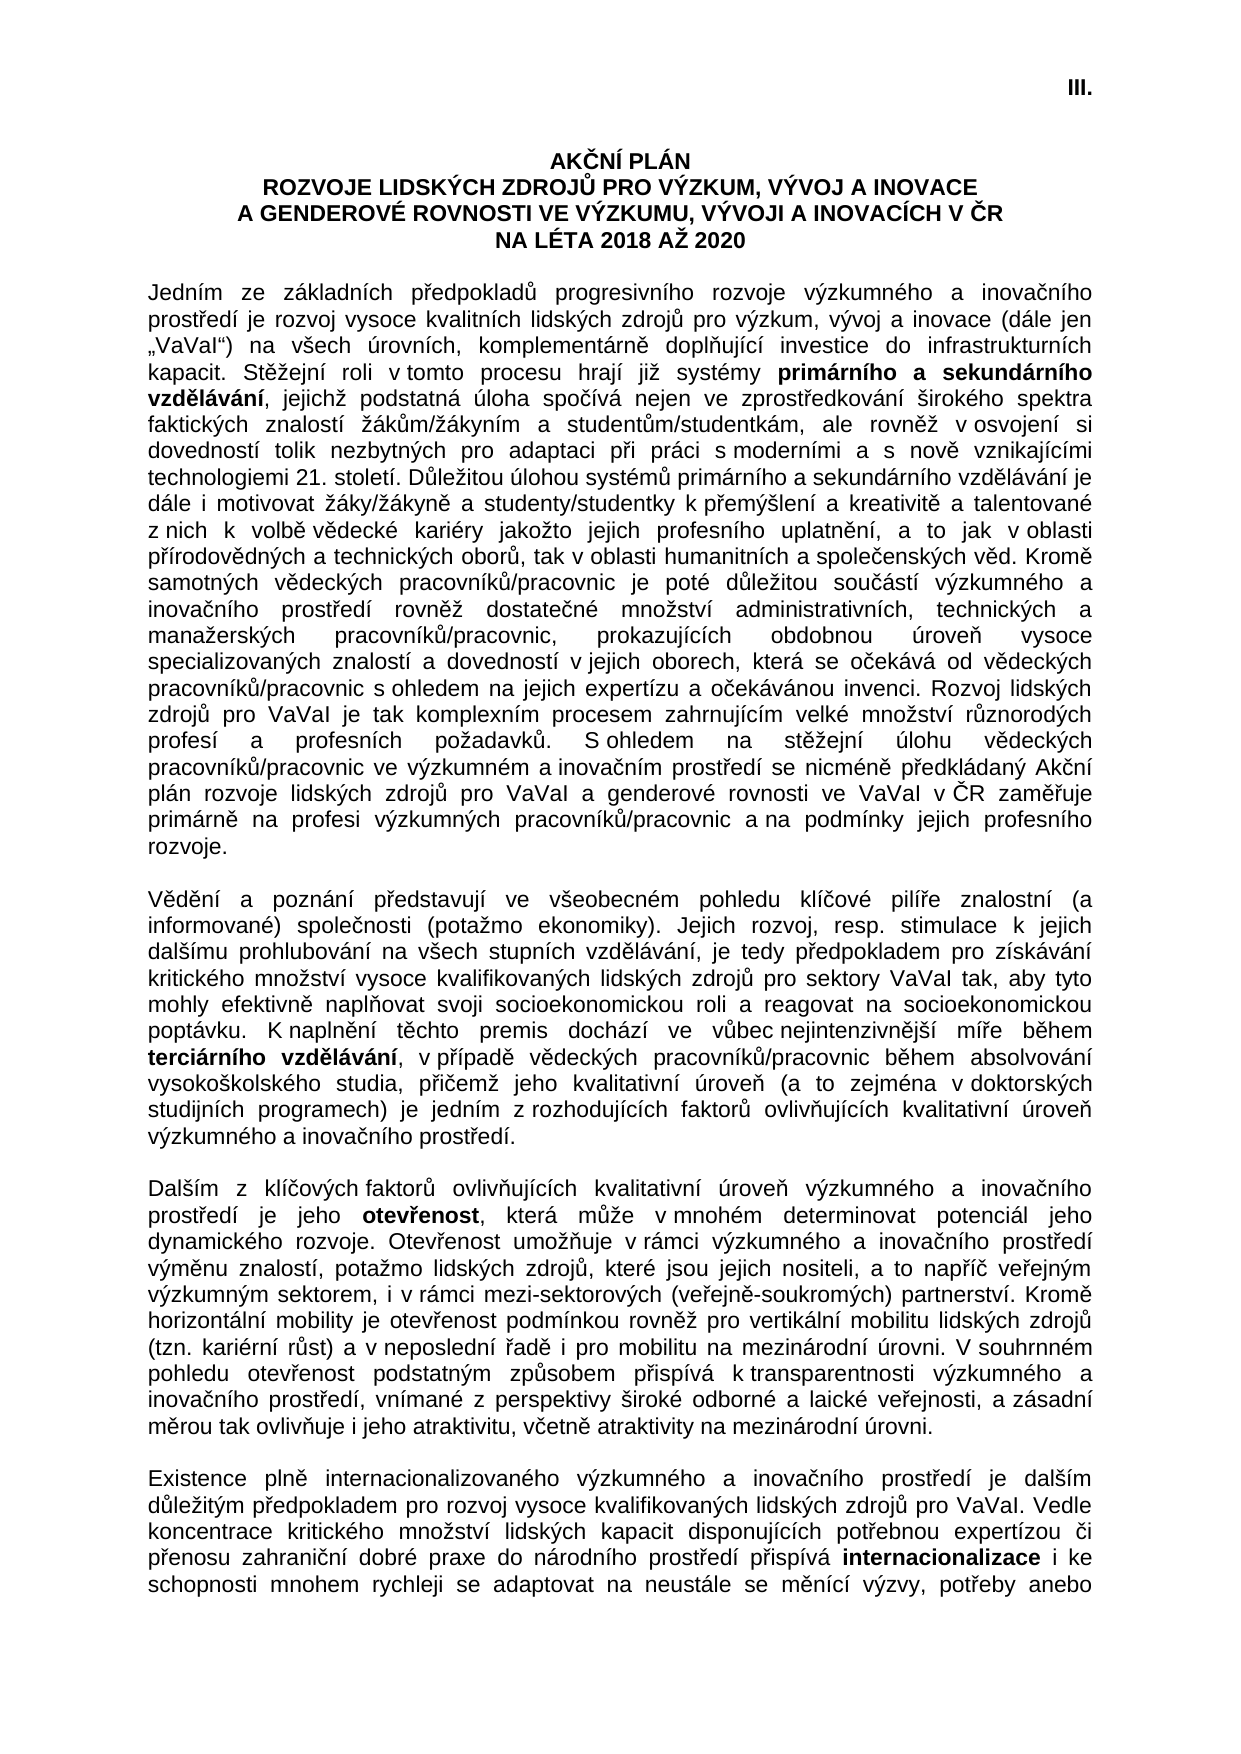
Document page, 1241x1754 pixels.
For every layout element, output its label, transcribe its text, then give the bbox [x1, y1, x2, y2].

text Jedním ze základních předpokladů progresivního rozvoje výzkumného a inovačního prostředí je rozvoj vysoce kvalitních lidských zdrojů pro výzkum, vývoj a inovace (dále jen „VaVaI“) na všech úrovních, komplementárně doplňující investice do infrastrukturních kapacit. Stěžejní roli v tomto procesu hrají již systémy primárního a sekundárního vzdělávání, jejichž podstatná úloha spočívá nejen ve zprostředkování širokého spektra faktických znalostí žákům/žákyním a studentům/studentkám, ale rovněž v osvojení si dovedností tolik nezbytných pro adaptaci při práci s moderními a s nově vznikajícími technologiemi 21. století. Důležitou úlohou systémů primárního a sekundárního vzdělávání je dále i motivovat žáky/žákyně a studenty/studentky k přemýšlení a kreativitě a talentované z nich k volbě vědecké kariéry jakožto jejich profesního uplatnění, a to jak v oblasti přírodovědných a technických oborů, tak v oblasti humanitních a společenských věd. Kromě samotných vědeckých pracovníků/pracovnic je poté důležitou součástí výzkumného a inovačního prostředí rovněž dostatečné množství administrativních, technických a manažerských pracovníků/pracovnic, prokazujících obdobnou úroveň vysoce specializovaných znalostí a dovedností v jejich oborech, která se očekává od vědeckých pracovníků/pracovnic s ohledem na jejich expertízu a očekávánou invenci. Rozvoj lidských zdrojů pro VaVaI je tak komplexním procesem zahrnujícím velké množství různorodých profesí a profesních požadavků. S ohledem na stěžejní úlohu vědeckých pracovníků/pracovnic ve výzkumném a inovačním prostředí se nicméně předkládaný Akční plán rozvoje lidských zdrojů pro VaVaI a genderové rovnosti ve VaVaI v ČR zaměřuje primárně na profesi výzkumných pracovníků/pracovnic a na podmínky jejich profesního rozvoje. [148, 279, 1093, 859]
text a genderové rovnosti ve výzkumu, vývoji a inovacích v čr [148, 200, 1093, 227]
text Na léta 2018 až 2020 [148, 227, 1093, 253]
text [148, 1465, 1093, 1597]
text rozvoje lidských zdrojů pro výzkum, vývoj a inovace [148, 174, 1093, 200]
text Vědění a poznání představují ve všeobecném pohledu klíčové pilíře znalostní (a informované) společnosti (potažmo ekonomiky). Jejich rozvoj, resp. stimulace k jejich dalšímu prohlubování na všech stupních vzdělávání, je tedy předpokladem pro získávání kritického množství vysoce kvalifikovaných lidských zdrojů pro sektory VaVaI tak, aby tyto mohly efektivně naplňovat svoji socioekonomickou roli a reagovat na socioekonomickou poptávku. K naplnění těchto premis dochází ve vůbec nejintenzivnější míře během terciárního vzdělávání, v případě vědeckých pracovníků/pracovnic během absolvování vysokoškolského studia, přičemž jeho kvalitativní úroveň (a to zejména v doktorských studijních programech) je jedním z rozhodujících faktorů ovlivňujících kvalitativní úroveň výzkumného a inovačního prostředí. [148, 886, 1093, 1149]
text Akční plán [148, 148, 1093, 174]
text Dalším z klíčových faktorů ovlivňujících kvalitativní úroveň výzkumného a inovačního prostředí je jeho otevřenost, která může v mnohém determinovat potenciál jeho dynamického rozvoje. Otevřenost umožňuje v rámci výzkumného a inovačního prostředí výměnu znalostí, potažmo lidských zdrojů, které jsou jejich nositeli, a to napříč veřejným výzkumným sektorem, i v rámci mezi-sektorových (veřejně-soukromých) partnerství. Kromě horizontální mobility je otevřenost podmínkou rovněž pro vertikální mobilitu lidských zdrojů (tzn. kariérní růst) a v neposlední řadě i pro mobilitu na mezinárodní úrovni. V souhrnném pohledu otevřenost podstatným způsobem přispívá k transparentnosti výzkumného a inovačního prostředí, vnímané z perspektivy široké odborné a laické veřejnosti, a zásadní měrou tak ovlivňuje i jeho atraktivitu, včetně atraktivity na mezinárodní úrovni. [148, 1175, 1093, 1439]
